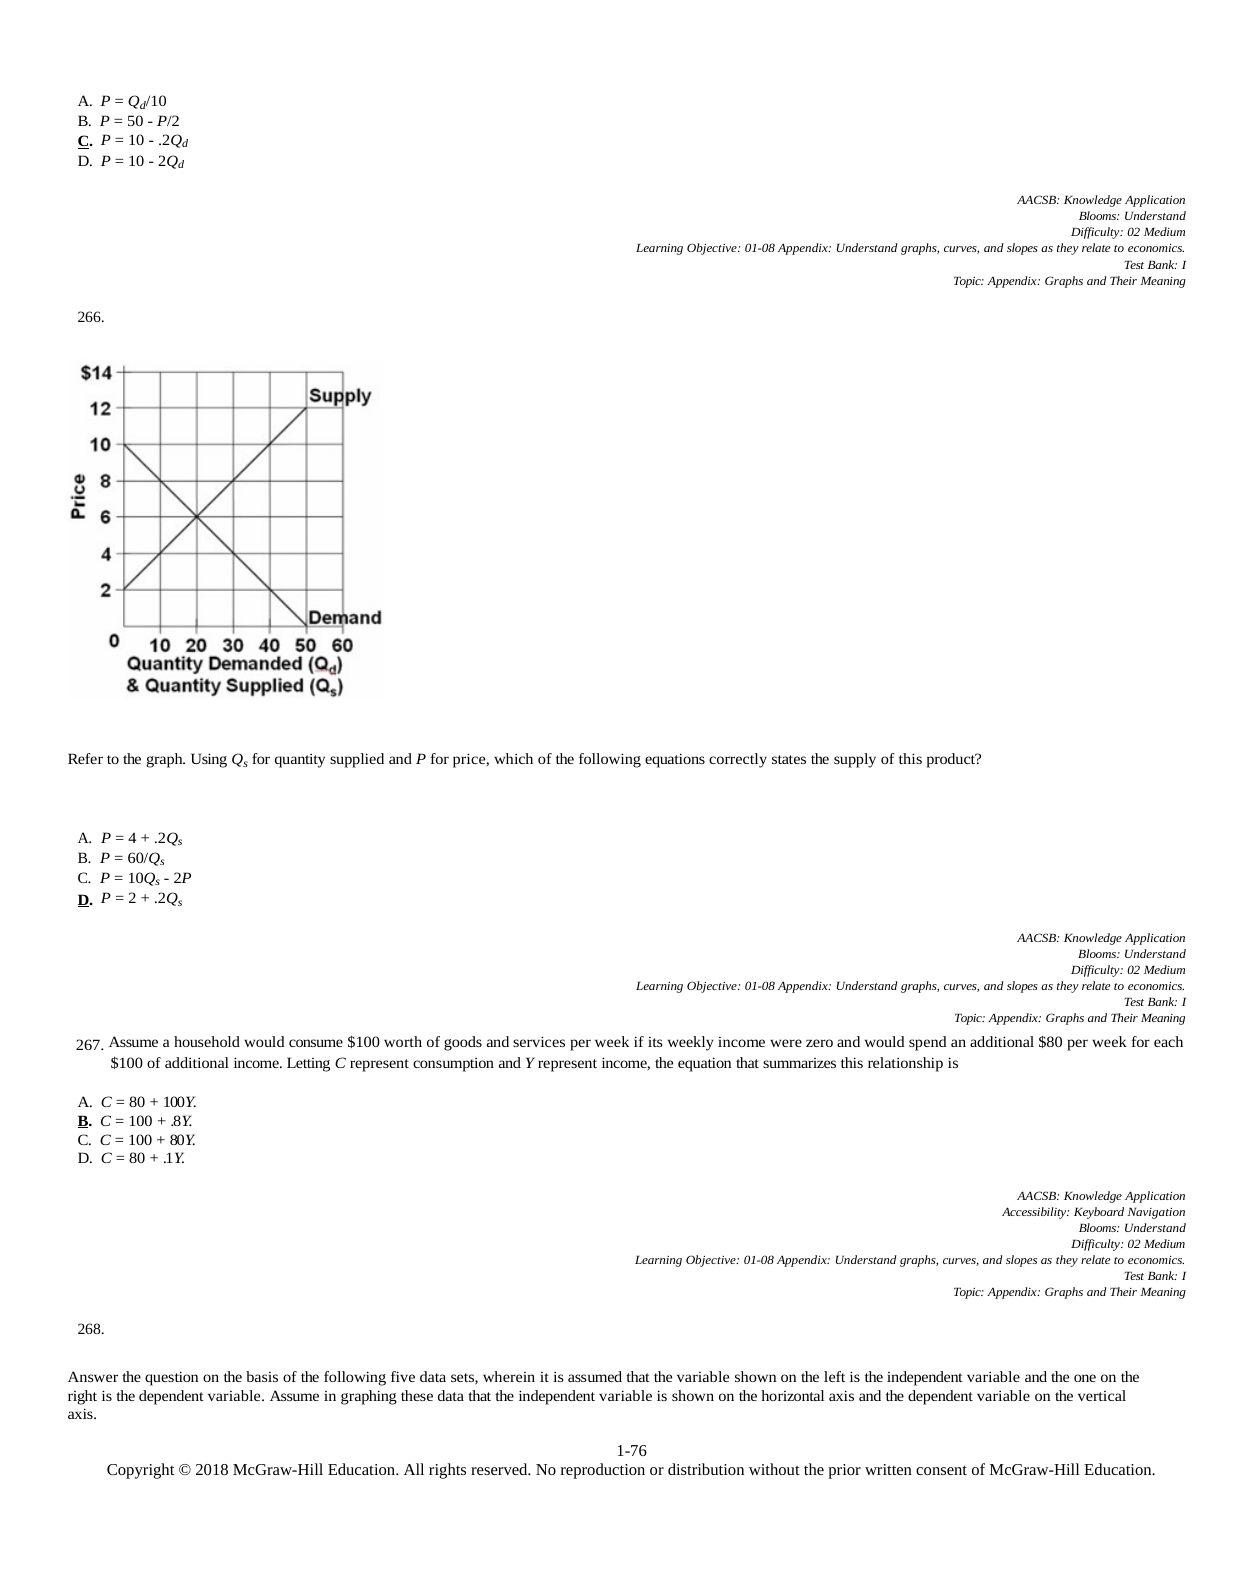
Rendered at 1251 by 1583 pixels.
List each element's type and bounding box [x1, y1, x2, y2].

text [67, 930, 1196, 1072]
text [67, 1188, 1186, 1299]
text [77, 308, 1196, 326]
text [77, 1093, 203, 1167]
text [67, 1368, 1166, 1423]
picture [67, 357, 386, 701]
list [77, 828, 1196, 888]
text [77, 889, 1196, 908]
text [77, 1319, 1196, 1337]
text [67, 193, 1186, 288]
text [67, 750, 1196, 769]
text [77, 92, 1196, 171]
